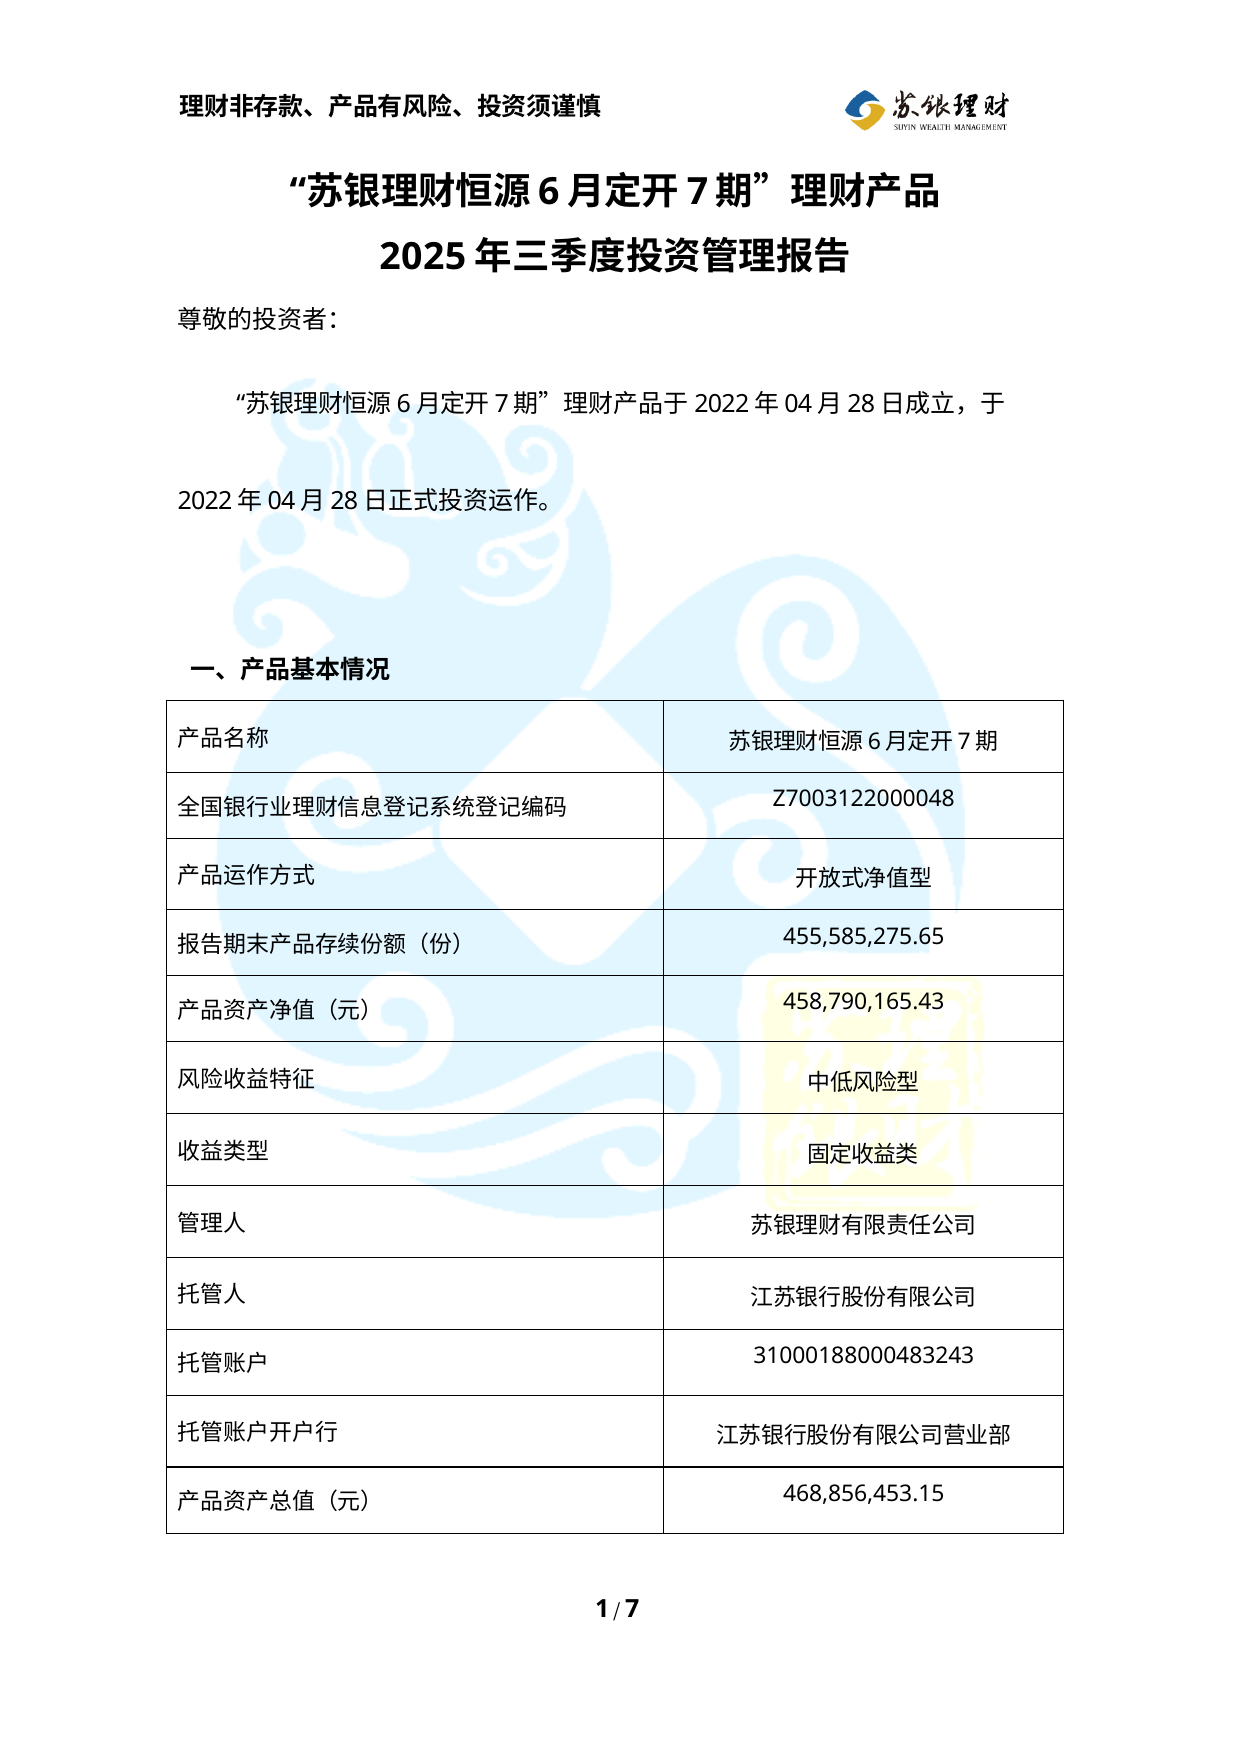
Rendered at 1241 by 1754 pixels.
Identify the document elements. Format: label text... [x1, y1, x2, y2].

text 2025年三季度投资管理报告 [177, 221, 1053, 286]
table_cell 31000188000483243 [664, 1330, 1063, 1394]
table_header 苏银理财恒源6月定开7期 [664, 701, 1063, 772]
table_cell 托管账户开户行 [167, 1396, 663, 1466]
table_header 产品名称 [167, 701, 663, 772]
table_cell 托管人 [167, 1258, 663, 1328]
table_cell 报告期末产品存续份额（份） [167, 910, 663, 975]
table_cell 固定收益类 [664, 1114, 1063, 1185]
table_cell 江苏银行股份有限公司 [664, 1258, 1063, 1328]
table_cell 管理人 [167, 1186, 663, 1257]
table_cell 托管账户 [167, 1330, 663, 1394]
subtitle 一、产品基本情况 [190, 635, 1053, 700]
table_cell 产品资产总值（元） [167, 1468, 663, 1532]
text “苏银理财恒源6月定开7期”理财产品于 2022年04月28日成立，于2022年04月28日正式投资运作。 [177, 369, 1053, 531]
picture [820, 72, 1039, 143]
table_cell 468,856,453.15 [664, 1468, 1063, 1532]
table_cell Z7003122000048 [664, 773, 1063, 838]
table_cell 江苏银行股份有限公司营业部 [664, 1396, 1063, 1466]
text 尊敬的投资者： [177, 286, 1053, 351]
table_cell 风险收益特征 [167, 1042, 663, 1113]
table_cell 中低风险型 [664, 1042, 1063, 1113]
table_cell 收益类型 [167, 1114, 663, 1185]
table_cell 产品运作方式 [167, 839, 663, 909]
table_cell 开放式净值型 [664, 839, 1063, 909]
table_cell 455,585,275.65 [664, 910, 1063, 975]
table_cell 苏银理财有限责任公司 [664, 1186, 1063, 1257]
table_cell 全国银行业理财信息登记系统登记编码 [167, 773, 663, 838]
table_cell 产品资产净值（元） [167, 976, 663, 1041]
text “苏银理财恒源6月定开7期”理财产品 [177, 156, 1053, 221]
table_cell 458,790,165.43 [664, 976, 1063, 1041]
